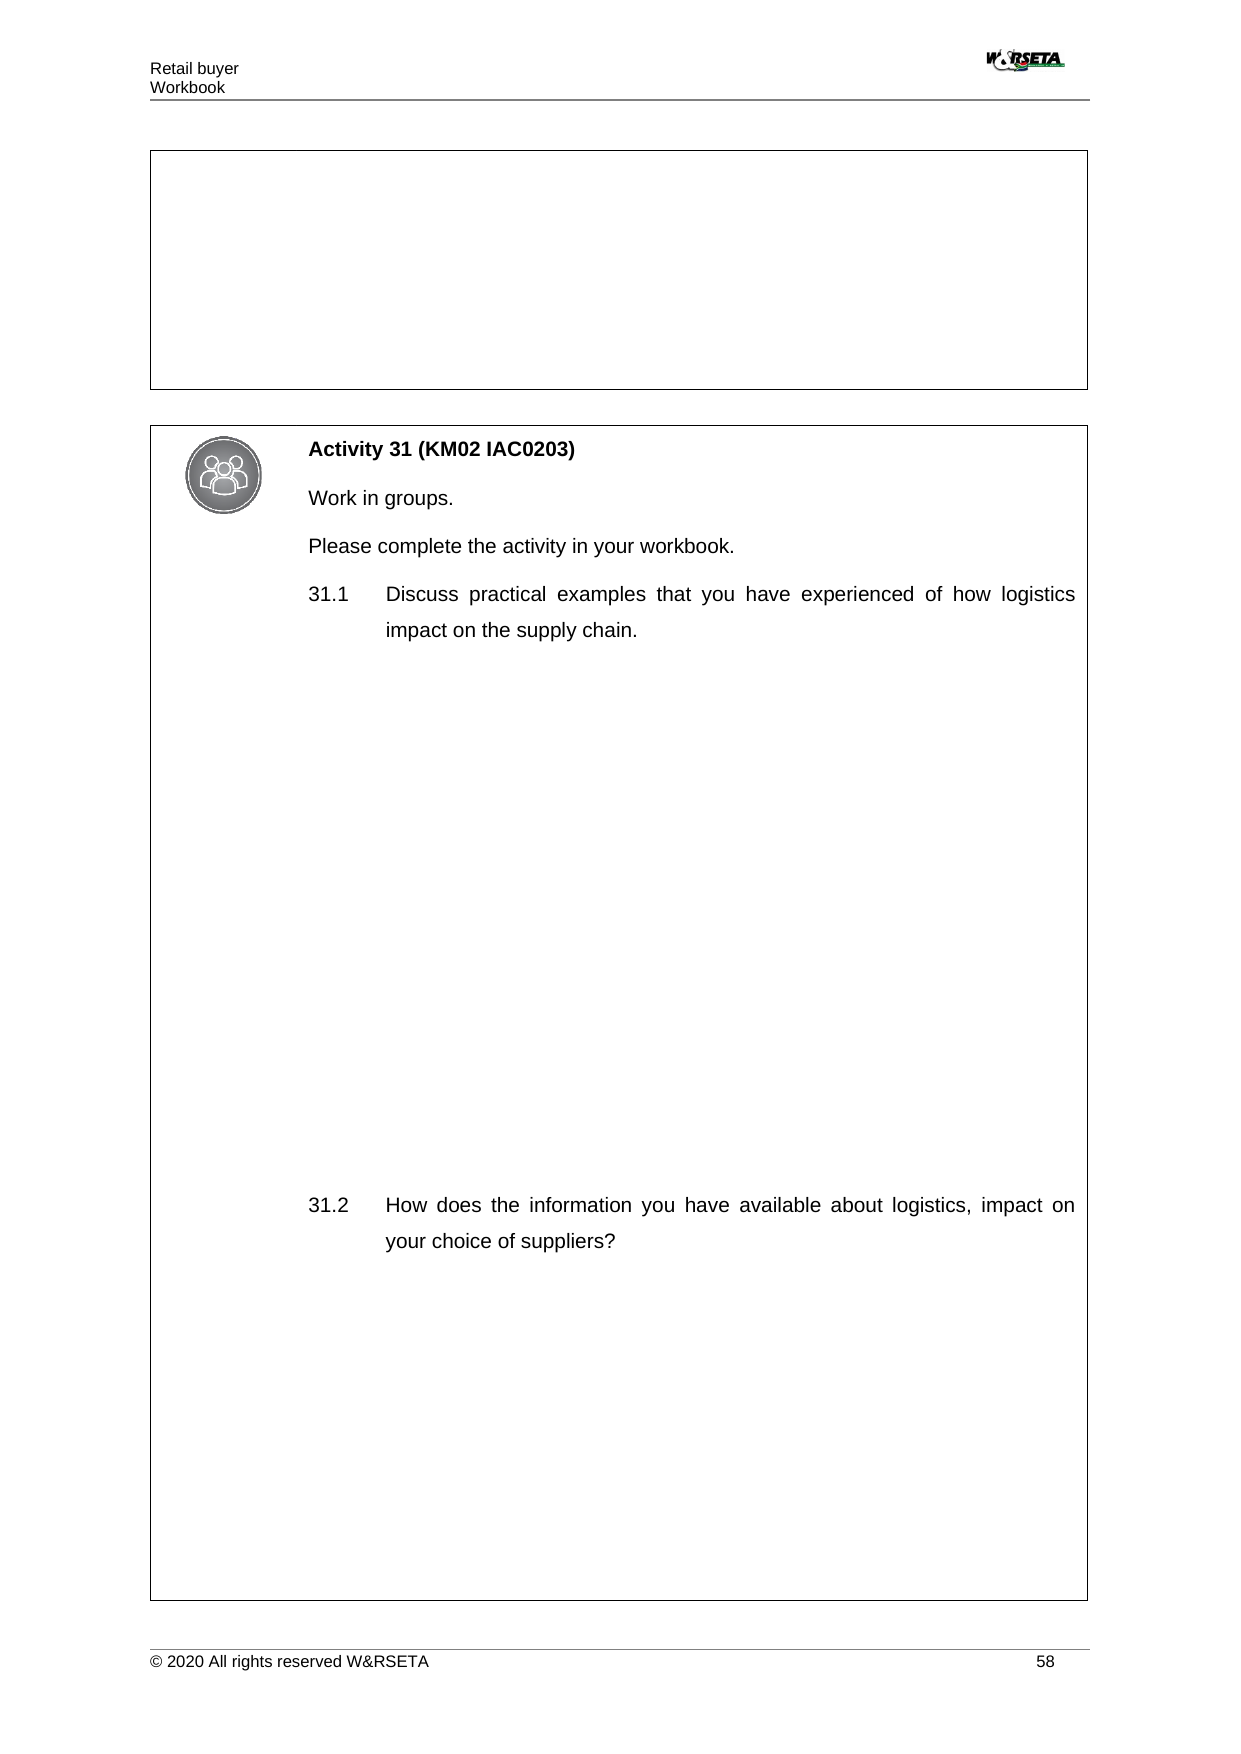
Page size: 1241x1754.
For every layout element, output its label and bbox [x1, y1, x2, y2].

picture [185, 436, 262, 514]
table_header [151, 426, 296, 1600]
picture [986, 49, 1065, 72]
table_header [151, 151, 296, 389]
table_header [297, 151, 1087, 389]
table_header [297, 426, 1087, 1600]
